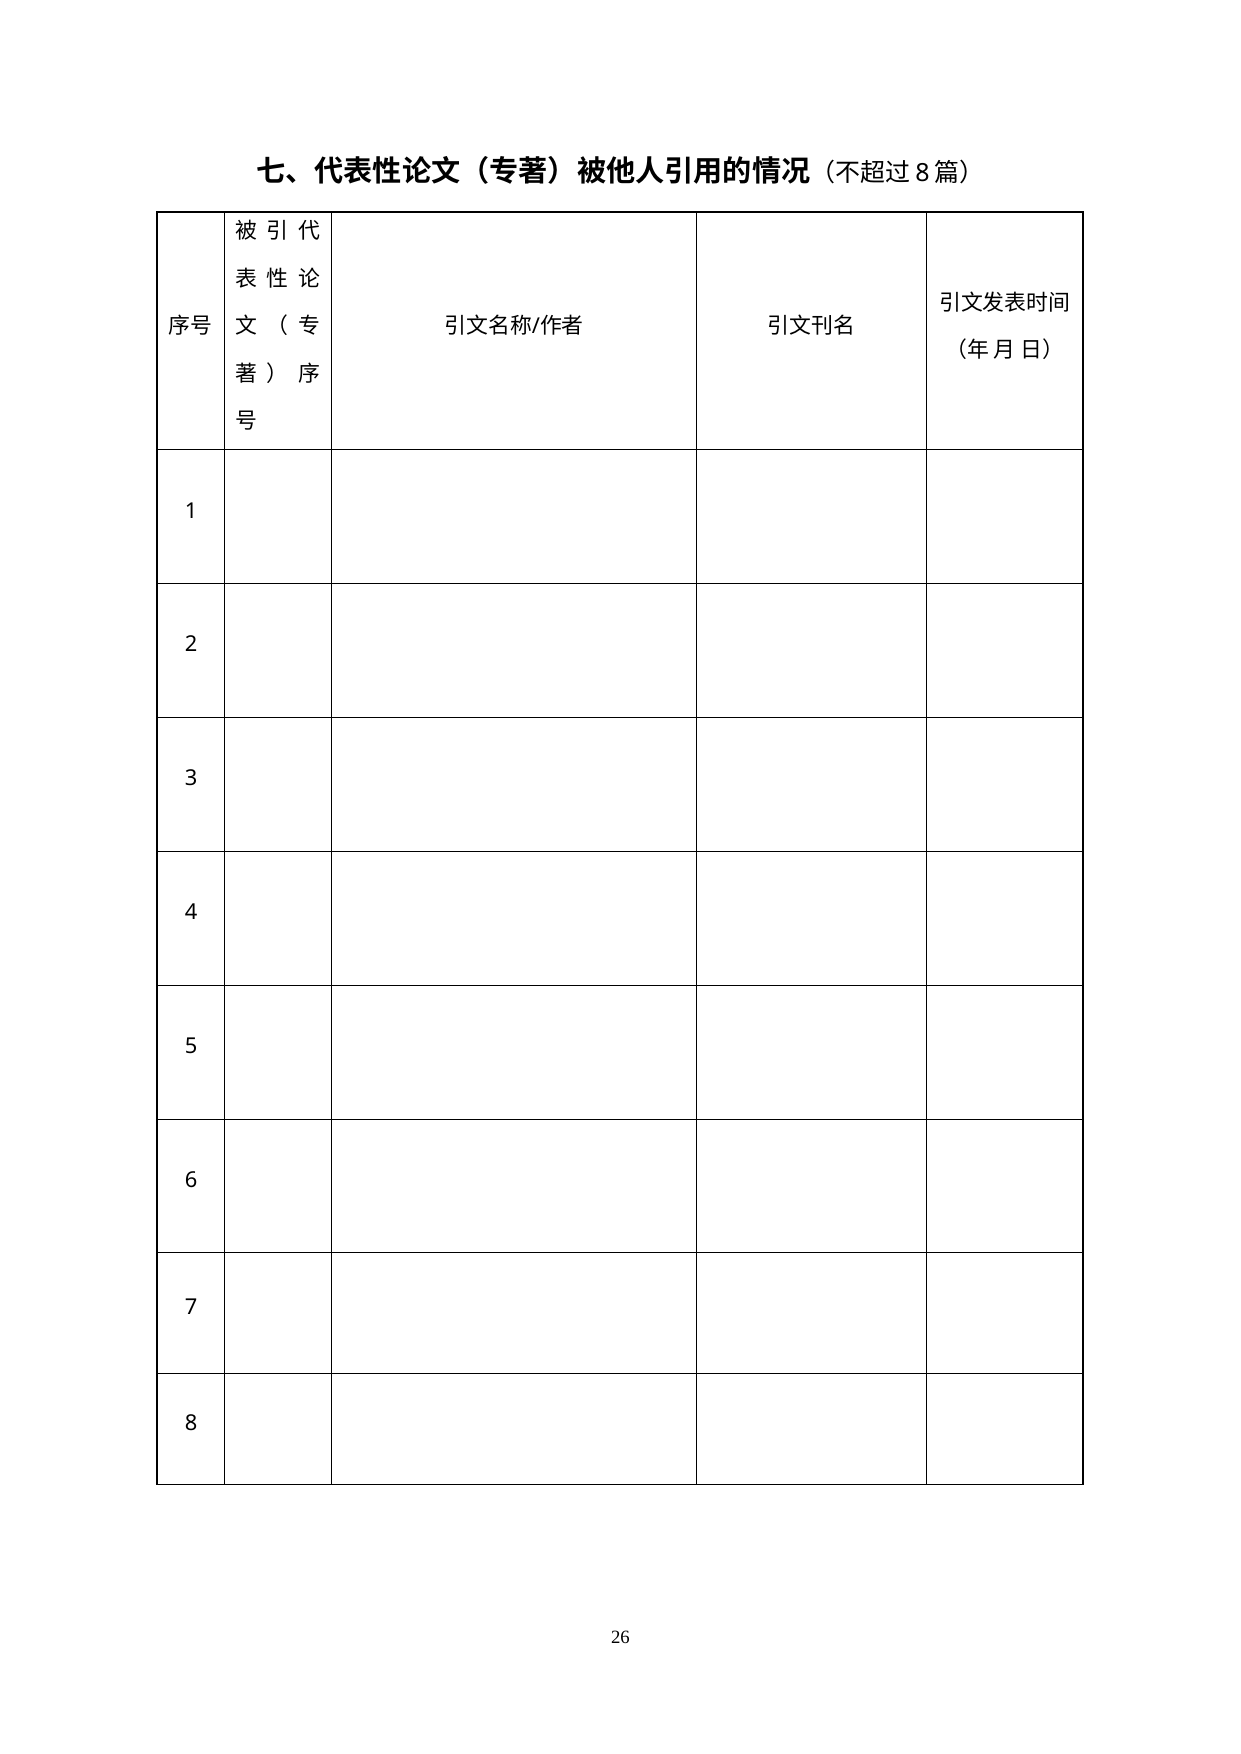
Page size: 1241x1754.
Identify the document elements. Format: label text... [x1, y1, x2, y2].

table_cell [927, 584, 1082, 717]
table_cell [927, 986, 1082, 1118]
table_cell 1 [158, 450, 224, 583]
table_cell [225, 450, 331, 583]
table_cell [927, 1253, 1082, 1372]
table_cell 8 [158, 1374, 224, 1484]
table_cell [697, 1253, 926, 1372]
table_header 引文刊名 [697, 213, 926, 449]
table_cell [927, 1120, 1082, 1252]
text 七、代表性论文（专著）被他人引用的情况（不超过8篇） [165, 148, 1075, 190]
table_header 序号 [158, 213, 224, 449]
table_cell [927, 718, 1082, 851]
table_cell 3 [158, 718, 224, 851]
table_cell [332, 852, 696, 984]
table_cell [225, 986, 331, 1118]
table_cell 4 [158, 852, 224, 984]
table_cell [332, 1374, 696, 1484]
table_cell [332, 1120, 696, 1252]
table_cell 2 [158, 584, 224, 717]
table_cell [332, 450, 696, 583]
table_header 引文发表时间 （年 月 日） [927, 213, 1082, 449]
table_cell 7 [158, 1253, 224, 1372]
table_cell [225, 1374, 331, 1484]
table_cell [332, 986, 696, 1118]
table_cell [927, 1374, 1082, 1484]
table_cell 6 [158, 1120, 224, 1252]
table_cell [225, 718, 331, 851]
table_header 被引代表性论文（专著）序号 [225, 213, 331, 449]
table_header 引文名称/作者 [332, 213, 696, 449]
table_cell [697, 852, 926, 984]
table_cell [332, 1253, 696, 1372]
table_cell [332, 718, 696, 851]
table_cell [697, 584, 926, 717]
table_cell [225, 852, 331, 984]
table_cell [927, 852, 1082, 984]
table_cell [225, 1253, 331, 1372]
table_cell [697, 1120, 926, 1252]
table_cell [697, 986, 926, 1118]
table_cell 5 [158, 986, 224, 1118]
table_cell [225, 1120, 331, 1252]
table_cell [927, 450, 1082, 583]
table_cell [697, 1374, 926, 1484]
table_cell [697, 450, 926, 583]
table_cell [332, 584, 696, 717]
table_cell [697, 718, 926, 851]
table_cell [225, 584, 331, 717]
